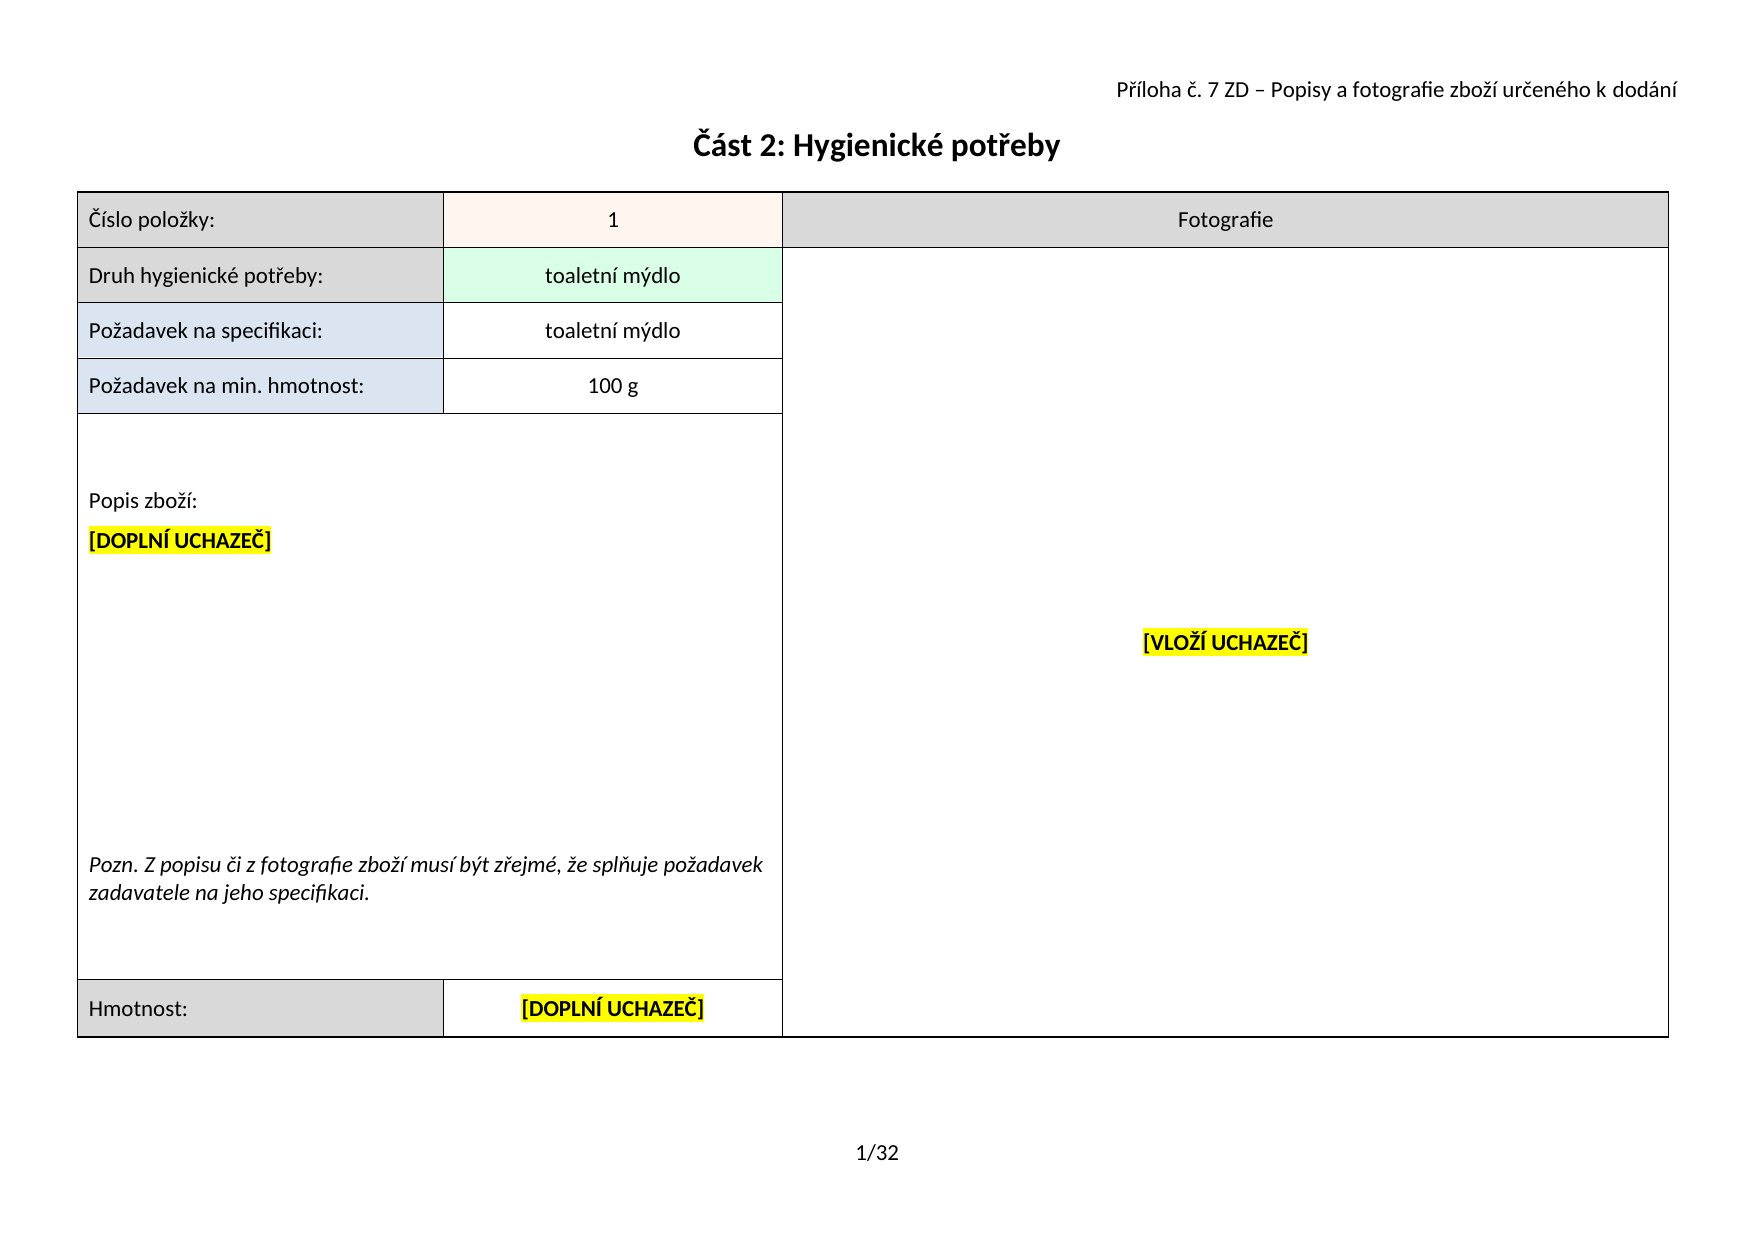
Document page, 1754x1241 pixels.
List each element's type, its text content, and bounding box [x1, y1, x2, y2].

table_cell Požadavek na min. hmotnost: [78, 359, 443, 413]
table_cell 100 g [444, 359, 782, 413]
table_cell toaletní mýdlo [444, 248, 782, 302]
table_cell [DOPLNÍ UCHAZEČ] [444, 980, 782, 1036]
table_header Fotografie [783, 193, 1668, 247]
table_cell Požadavek na specifikaci: [78, 303, 443, 357]
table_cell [78, 414, 782, 979]
table_header 1 [444, 193, 782, 247]
table_cell [VLOŽÍ UCHAZEČ] [783, 248, 1668, 1036]
table_cell Druh hygienické potřeby: [78, 248, 443, 302]
table_cell toaletní mýdlo [444, 303, 782, 357]
table_cell Hmotnost: [78, 980, 443, 1036]
text Část 2: Hygienické potřeby [89, 124, 1665, 164]
table_header Číslo položky: [78, 193, 443, 247]
